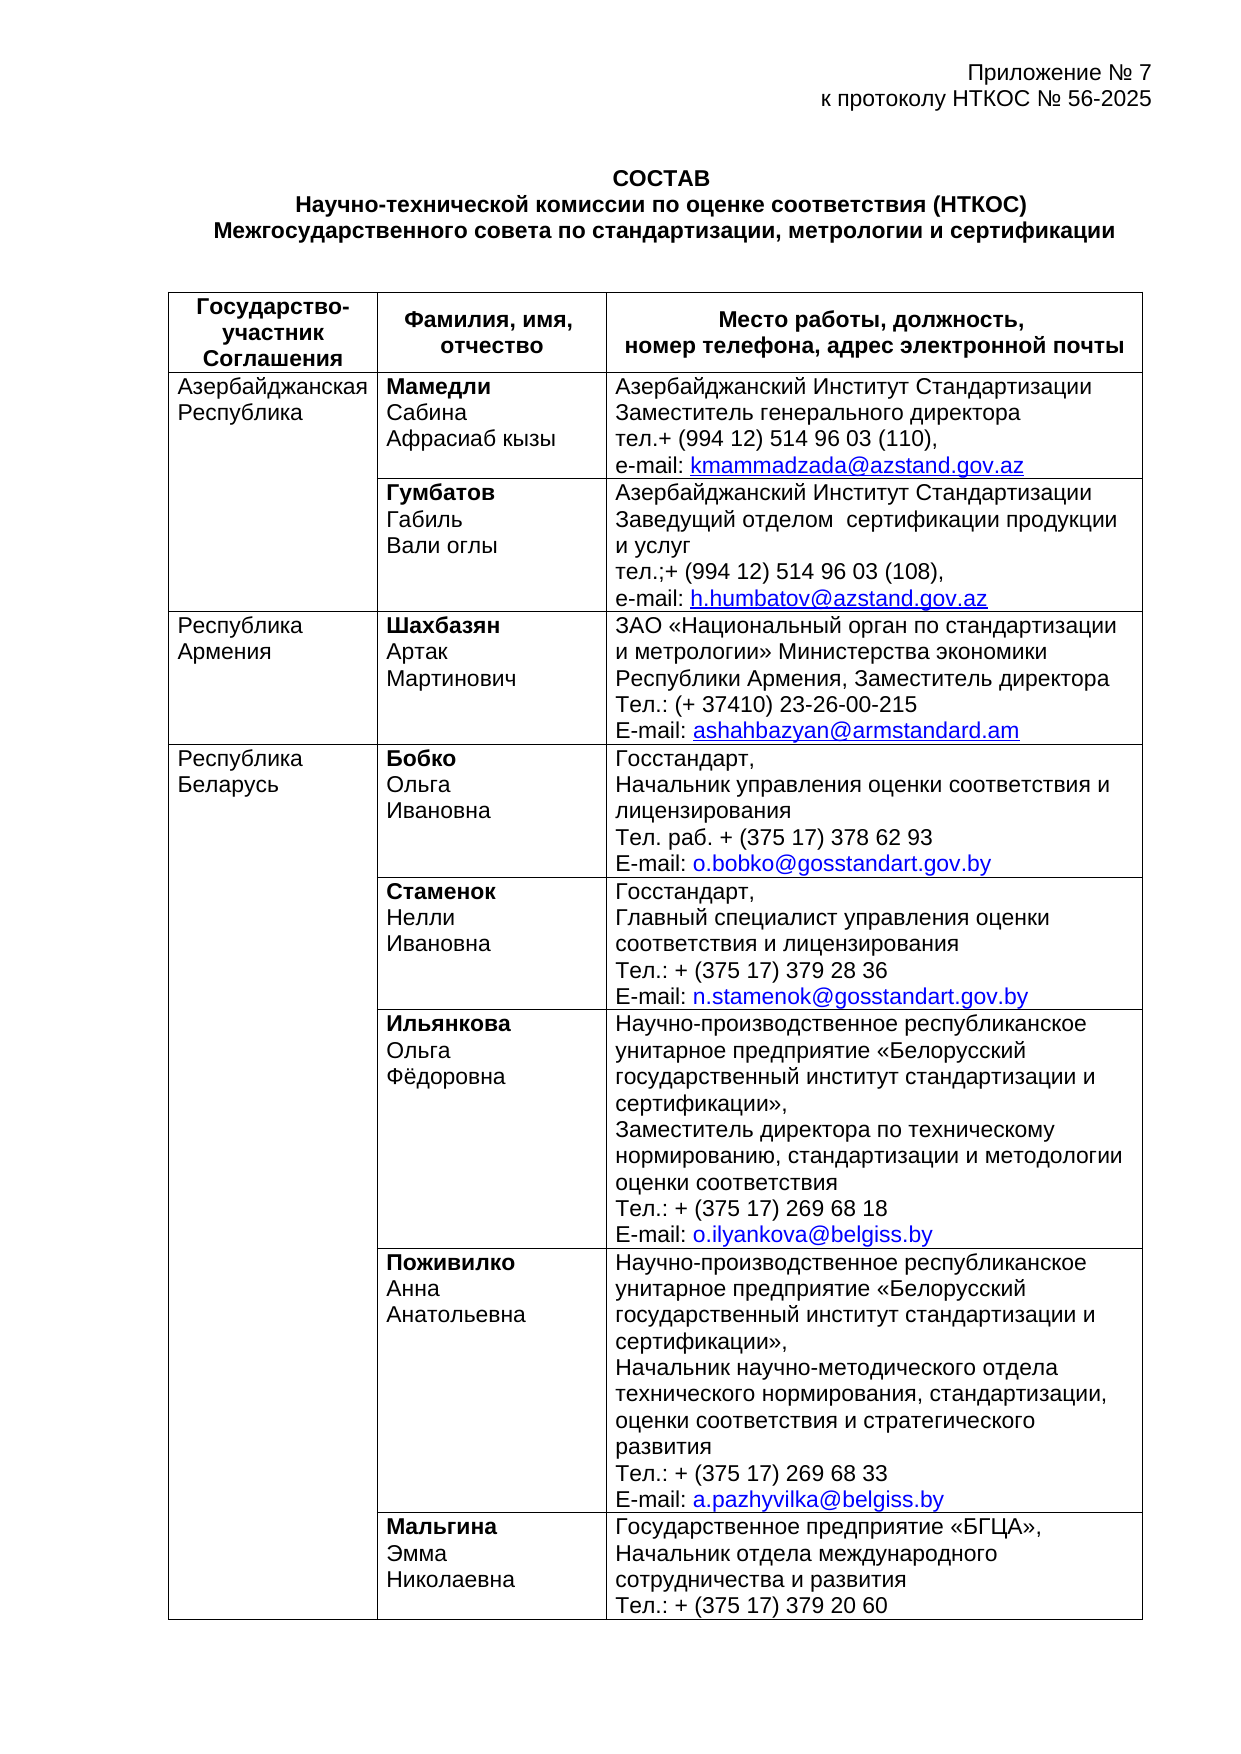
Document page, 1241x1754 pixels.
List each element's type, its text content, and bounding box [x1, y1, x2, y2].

table_cell Шахбазян Артак Мартинович [378, 612, 606, 744]
table_cell Научно-производственное республиканское унитарное предприятие «Белорусский государственный институт стандартизации и сертификации», Заместитель директора по техническому нормированию, стандартизации и методологии оценки соответствия Тел.: + (375 17) 269 68 18 Е-mail: o.ilyankova@belgiss.by [607, 1010, 1142, 1248]
table_cell Республика Беларусь [169, 745, 377, 1619]
table_cell Научно-производственное республиканское унитарное предприятие «Белорусский государственный институт стандартизации и сертификации», Начальник научно-методического отдела технического нормирования, стандартизации, оценки соответствия и стратегического развития Тел.: + (375 17) 269 68 33 Е-mail: a.pazhyvilka@belgiss.by [607, 1249, 1142, 1512]
table_cell Азербайджанский Институт Стандартизации Заместитель генерального директора тел.+ (994 12) 514 96 03 (110), e-mail: kmammadzada@azstand.gov.az [607, 373, 1142, 478]
table_cell Республика Армения [169, 612, 377, 744]
table_cell Мальгина Эмма Николаевна [378, 1513, 606, 1619]
table_cell Госстандарт, Главный специалист управления оценки соответствия и лицензирования Тел.: + (375 17) 379 28 36 E-mail: n.stamenok@gosstandart.gov.by [607, 878, 1142, 1009]
table_header Государство-участник Соглашения [169, 293, 377, 372]
table_cell Ильянкова Ольга Фёдоровна [378, 1010, 606, 1248]
table_cell Госстандарт, Начальник управления оценки соответствия и лицензирования Тел. раб. + (375 17) 378 62 93 E-mail: o.bobko@gosstandart.gov.by [607, 745, 1142, 877]
table_cell Азербайджанский Институт Стандартизации Заведущий отделом сертификации продукции и услуг тел.;+ (994 12) 514 96 03 (108), e-mail: h.humbatov@azstand.gov.az [607, 479, 1142, 611]
table_cell Мамедли Сабина Афрасиаб кызы [378, 373, 606, 478]
table_cell Поживилко Анна Анатольевна [378, 1249, 606, 1512]
text Приложение № 7 [177, 59, 1152, 85]
table_cell Бобко Ольга Ивановна [378, 745, 606, 877]
text к протоколу НТКОС № 56-2025 [177, 85, 1152, 112]
table_cell ЗАО «Национальный орган по стандартизации и метрологии» Министерства экономики Республики Армения, Заместитель директора Тел.: (+ 37410) 23-26-00-215 Е-mail: ashahbazyan@armstandard.am [607, 612, 1142, 744]
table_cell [607, 1513, 1142, 1619]
title СОСТАВ Научно-технической комиссии по оценке соответствия (НТКОС) Межгосударственного совета по стандартизации, метрологии и сертификации [177, 164, 1152, 243]
table_header Фамилия, имя, отчество [378, 293, 606, 372]
table_cell Гумбатов Габиль Вали оглы [378, 479, 606, 611]
table_cell Азербайджанская Республика [169, 373, 377, 611]
table_cell Стаменок Нелли Ивановна [378, 878, 606, 1009]
table_header Место работы, должность, номер телефона, адрес электронной почты [607, 293, 1142, 372]
